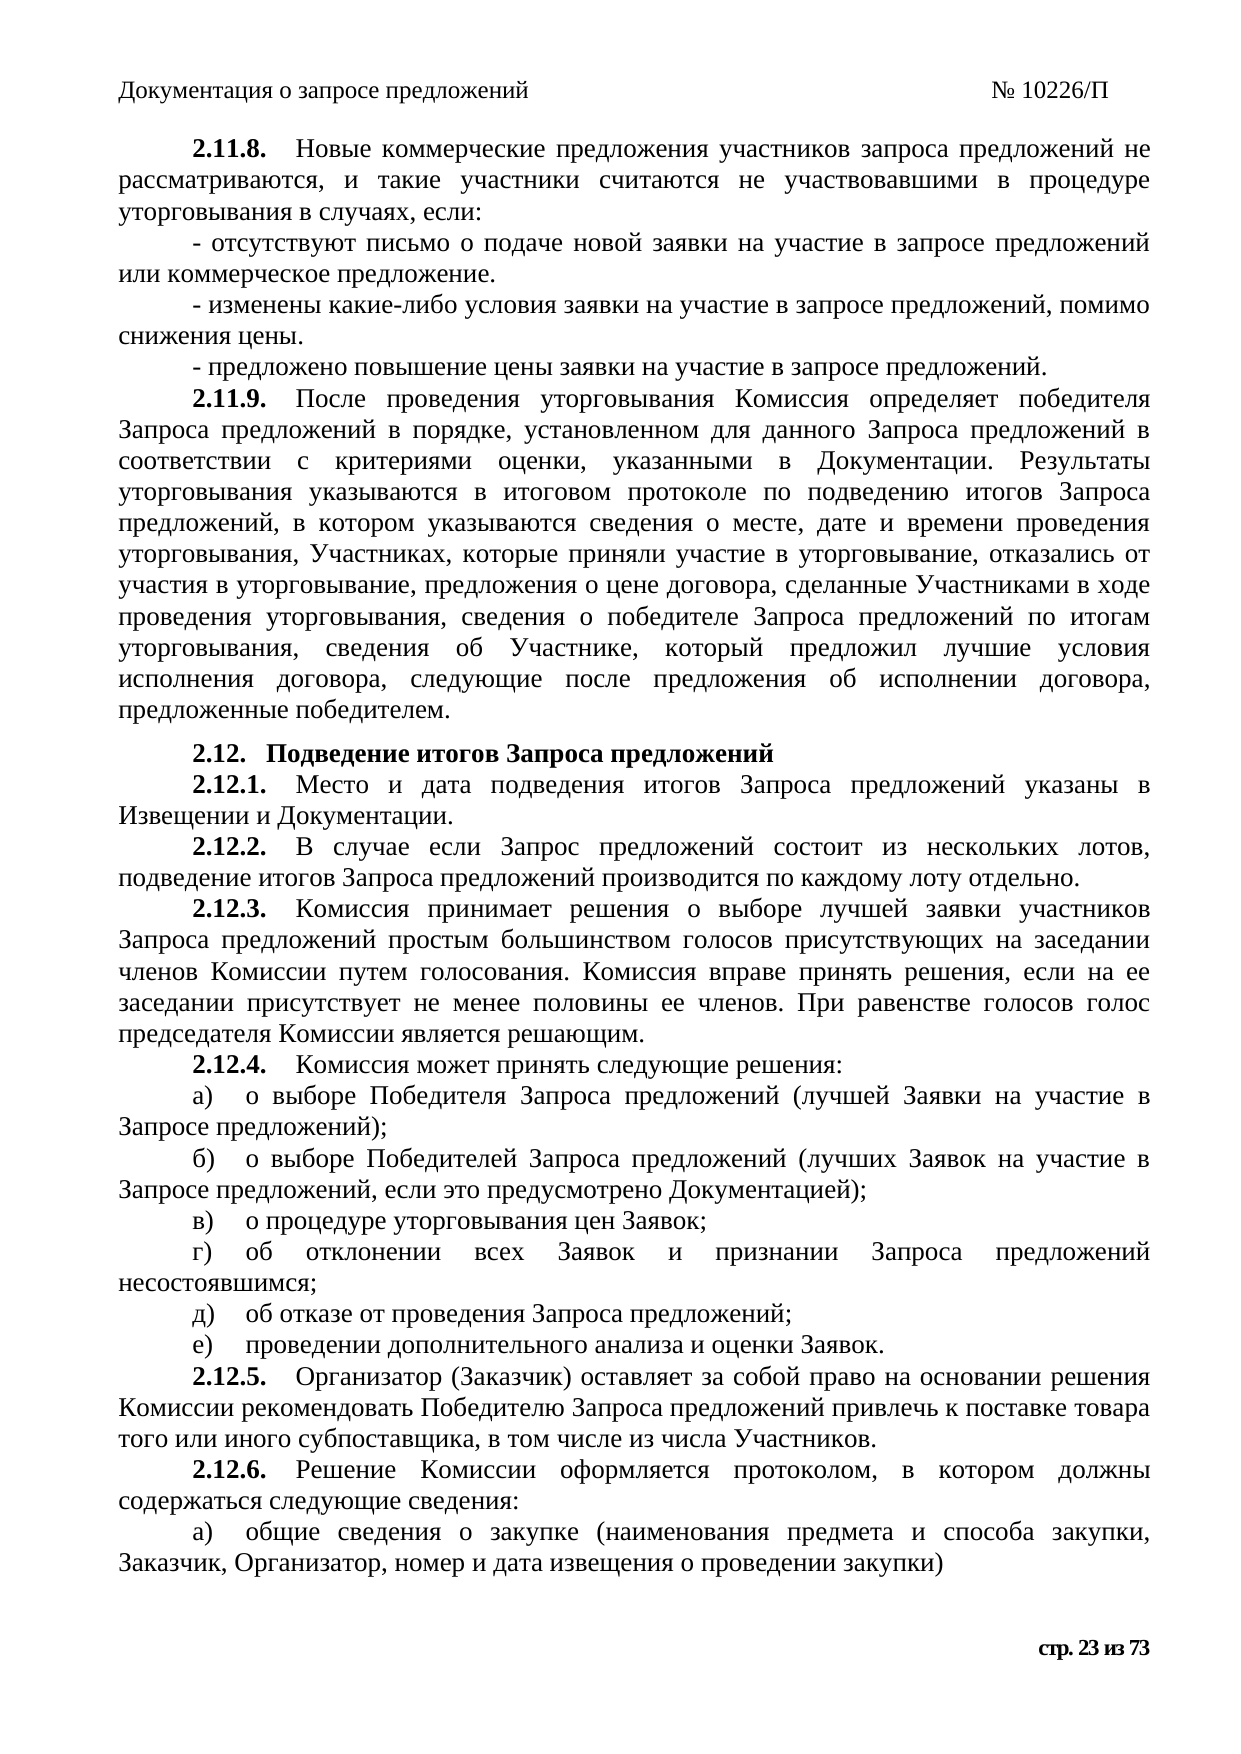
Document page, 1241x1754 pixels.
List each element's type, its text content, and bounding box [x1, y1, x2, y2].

list Комиссия может принять следующие решения: [118, 1048, 1152, 1079]
list о выборе Победителей Запроса предложений (лучших Заявок на участие в Запросе предложений, если это предусмотрено Документацией); [118, 1142, 1152, 1204]
list После проведения уторговывания Комиссия определяет победителя Запроса предложений в порядке, установленном для данного Запроса предложений в соответствии с критериями оценки, указанными в Документации. Результаты уторговывания указываются в итоговом протоколе по подведению итогов Запроса предложений, в котором указываются сведения о месте, дате и времени проведения уторговывания, Участниках, которые приняли участие в уторговывание, отказались от участия в уторговывание, предложения о цене договора, сделанные Участниками в ходе проведения уторговывания, сведения о победителе Запроса предложений по итогам уторговывания, сведения об Участнике, который предложил лучшие условия исполнения договора, следующие после предложения об исполнении договора, предложенные победителем. [118, 382, 1152, 724]
list об отклонении всех Заявок и признании Запроса предложений несостоявшимся; [118, 1235, 1152, 1297]
list общие сведения о закупке (наименования предмета и способа закупки, Заказчик, Организатор, номер и дата извещения о проведении закупки) [118, 1515, 1152, 1578]
list - предложено повышение цены заявки на участие в запросе предложений. [118, 351, 1152, 382]
list Организатор (Заказчик) оставляет за собой право на основании решения Комиссии рекомендовать Победителю Запроса предложений привлечь к поставке товара того или иного субпоставщика, в том числе из числа Участников. [118, 1360, 1152, 1453]
list Комиссия принимает решения о выборе лучшей заявки участников Запроса предложений простым большинством голосов присутствующих на заседании членов Комиссии путем голосования. Комиссия вправе принять решения, если на ее заседании присутствует не менее половины ее членов. При равенстве голосов голос председателя Комиссии является решающим. [118, 892, 1152, 1048]
subtitle Подведение итогов Запроса предложений [118, 737, 1152, 768]
list - изменены какие-либо условия заявки на участие в запросе предложений, помимо снижения цены. [118, 288, 1152, 351]
list - отсутствуют письмо о подаче новой заявки на участие в запросе предложений или коммерческое предложение. [118, 226, 1152, 288]
list о выборе Победителя Запроса предложений (лучшей Заявки на участие в Запросе предложений); [118, 1079, 1152, 1142]
list Новые коммерческие предложения участников запроса предложений не рассматриваются, и такие участники считаются не участвовавшими в процедуре уторговывания в случаях, если: [118, 132, 1152, 226]
list о процедуре уторговывания цен Заявок; [118, 1204, 1152, 1235]
list В случае если Запрос предложений состоит из нескольких лотов, подведение итогов Запроса предложений производится по каждому лоту отдельно. [118, 830, 1152, 892]
list Решение Комиссии оформляется протоколом, в котором должны содержаться следующие сведения: [118, 1453, 1152, 1515]
list Место и дата подведения итогов Запроса предложений указаны в Извещении и Документации. [118, 768, 1152, 830]
list проведении дополнительного анализа и оценки Заявок. [118, 1328, 1152, 1360]
list об отказе от проведения Запроса предложений; [118, 1297, 1152, 1328]
